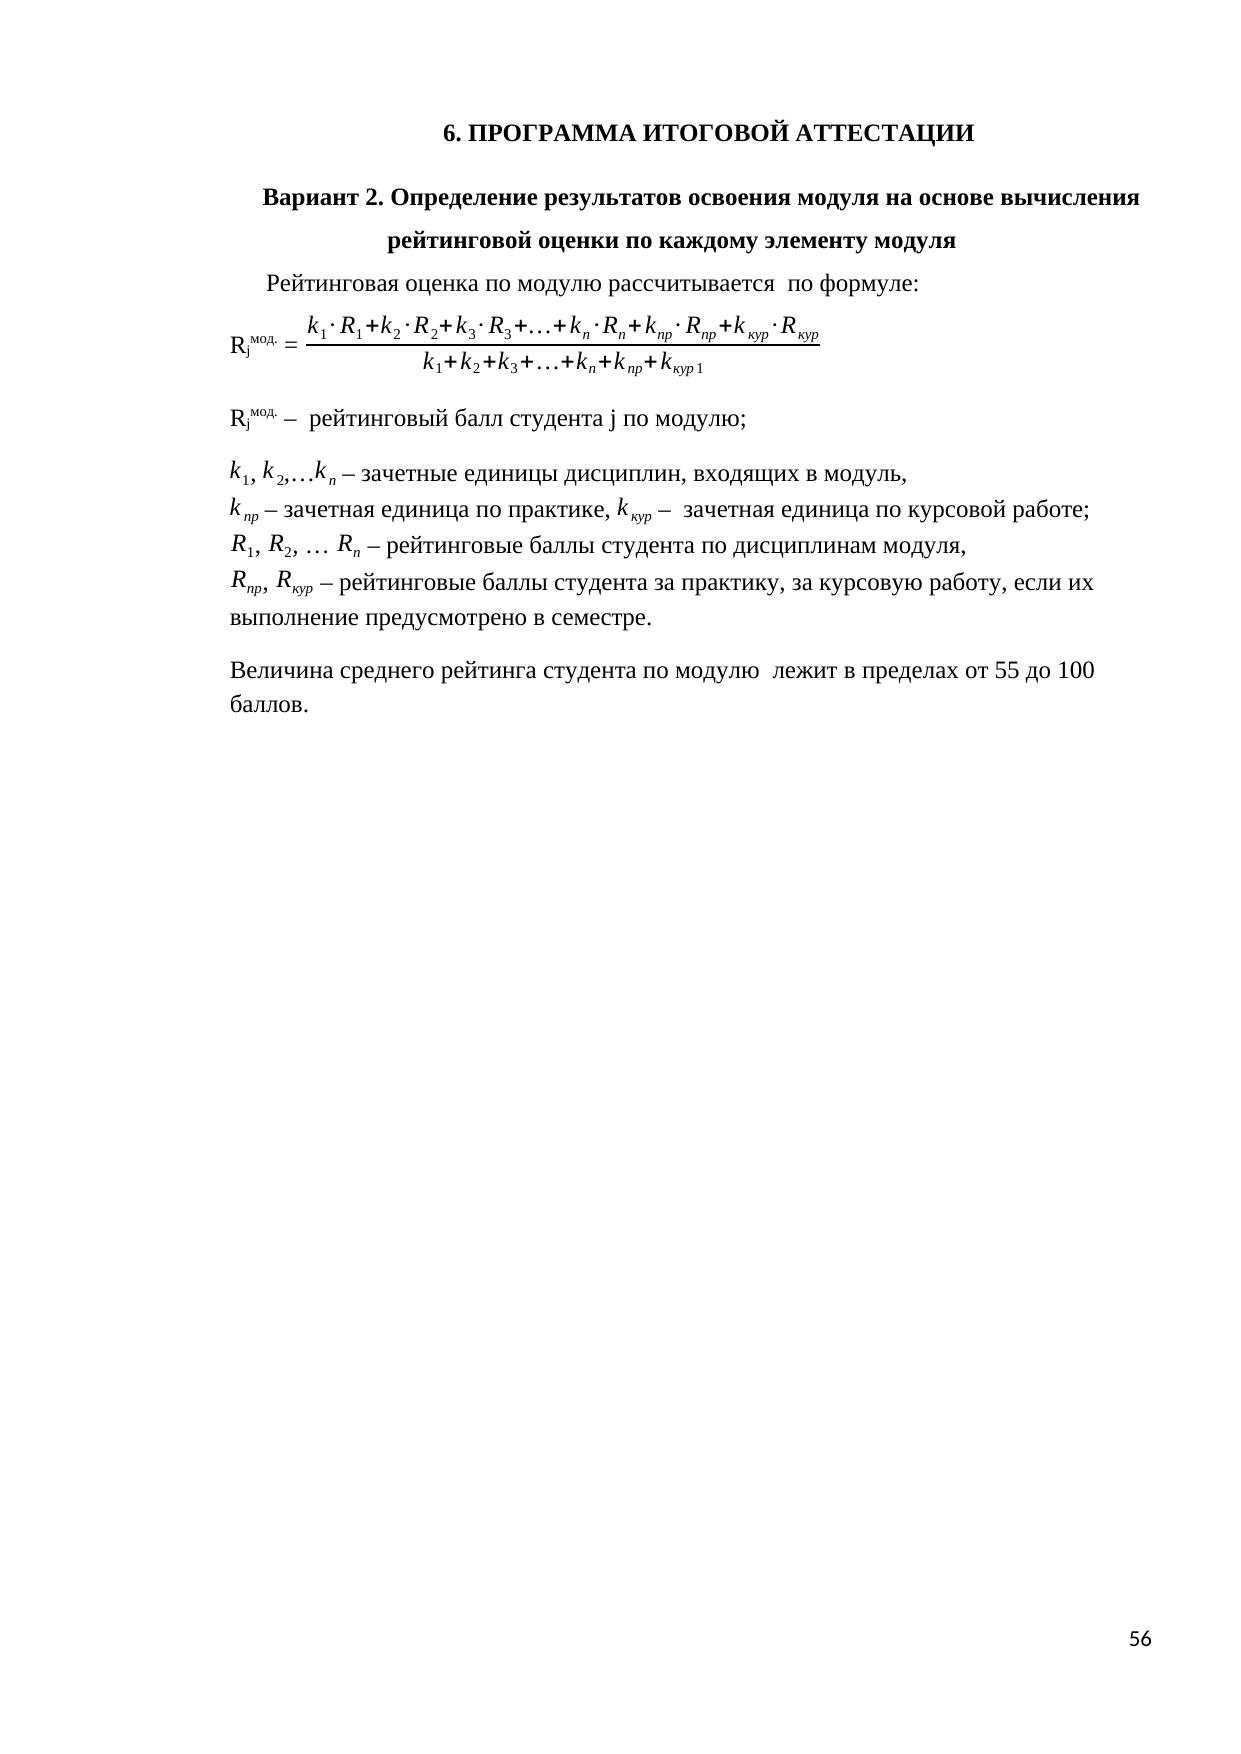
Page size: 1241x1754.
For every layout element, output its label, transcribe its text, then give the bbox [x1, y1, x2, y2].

text , ,… – зачетные единицы дисциплин, входящих в модуль, [229, 457, 1152, 489]
text – зачетная единица по практике, – зачетная единица по курсовой работе; [229, 493, 1152, 525]
text , – рейтинговые баллы студента за практику, за курсовую работу, если их выполнение предусмотрено в семестре. [229, 566, 1152, 631]
text Величина среднего рейтинга студента по модулю лежит в пределах от 55 до 100 баллов. [229, 656, 1152, 717]
text Rjмод. – рейтинговый балл студента j по модулю; [229, 403, 1152, 432]
text , , … – рейтинговые баллы студента по дисциплинам модуля, [229, 529, 1152, 561]
text 6. ПРОГРАММА ИТОГОВОЙ АТТЕСТАЦИИ [192, 118, 1152, 147]
text Rjмод. = [229, 311, 1152, 378]
text Вариант 2. Определение результатов освоения модуля на основе вычисления рейтинговой оценки по каждому элементу модуля [192, 182, 1152, 254]
text Рейтинговая оценка по модулю рассчитывается по формуле: [192, 268, 1152, 297]
